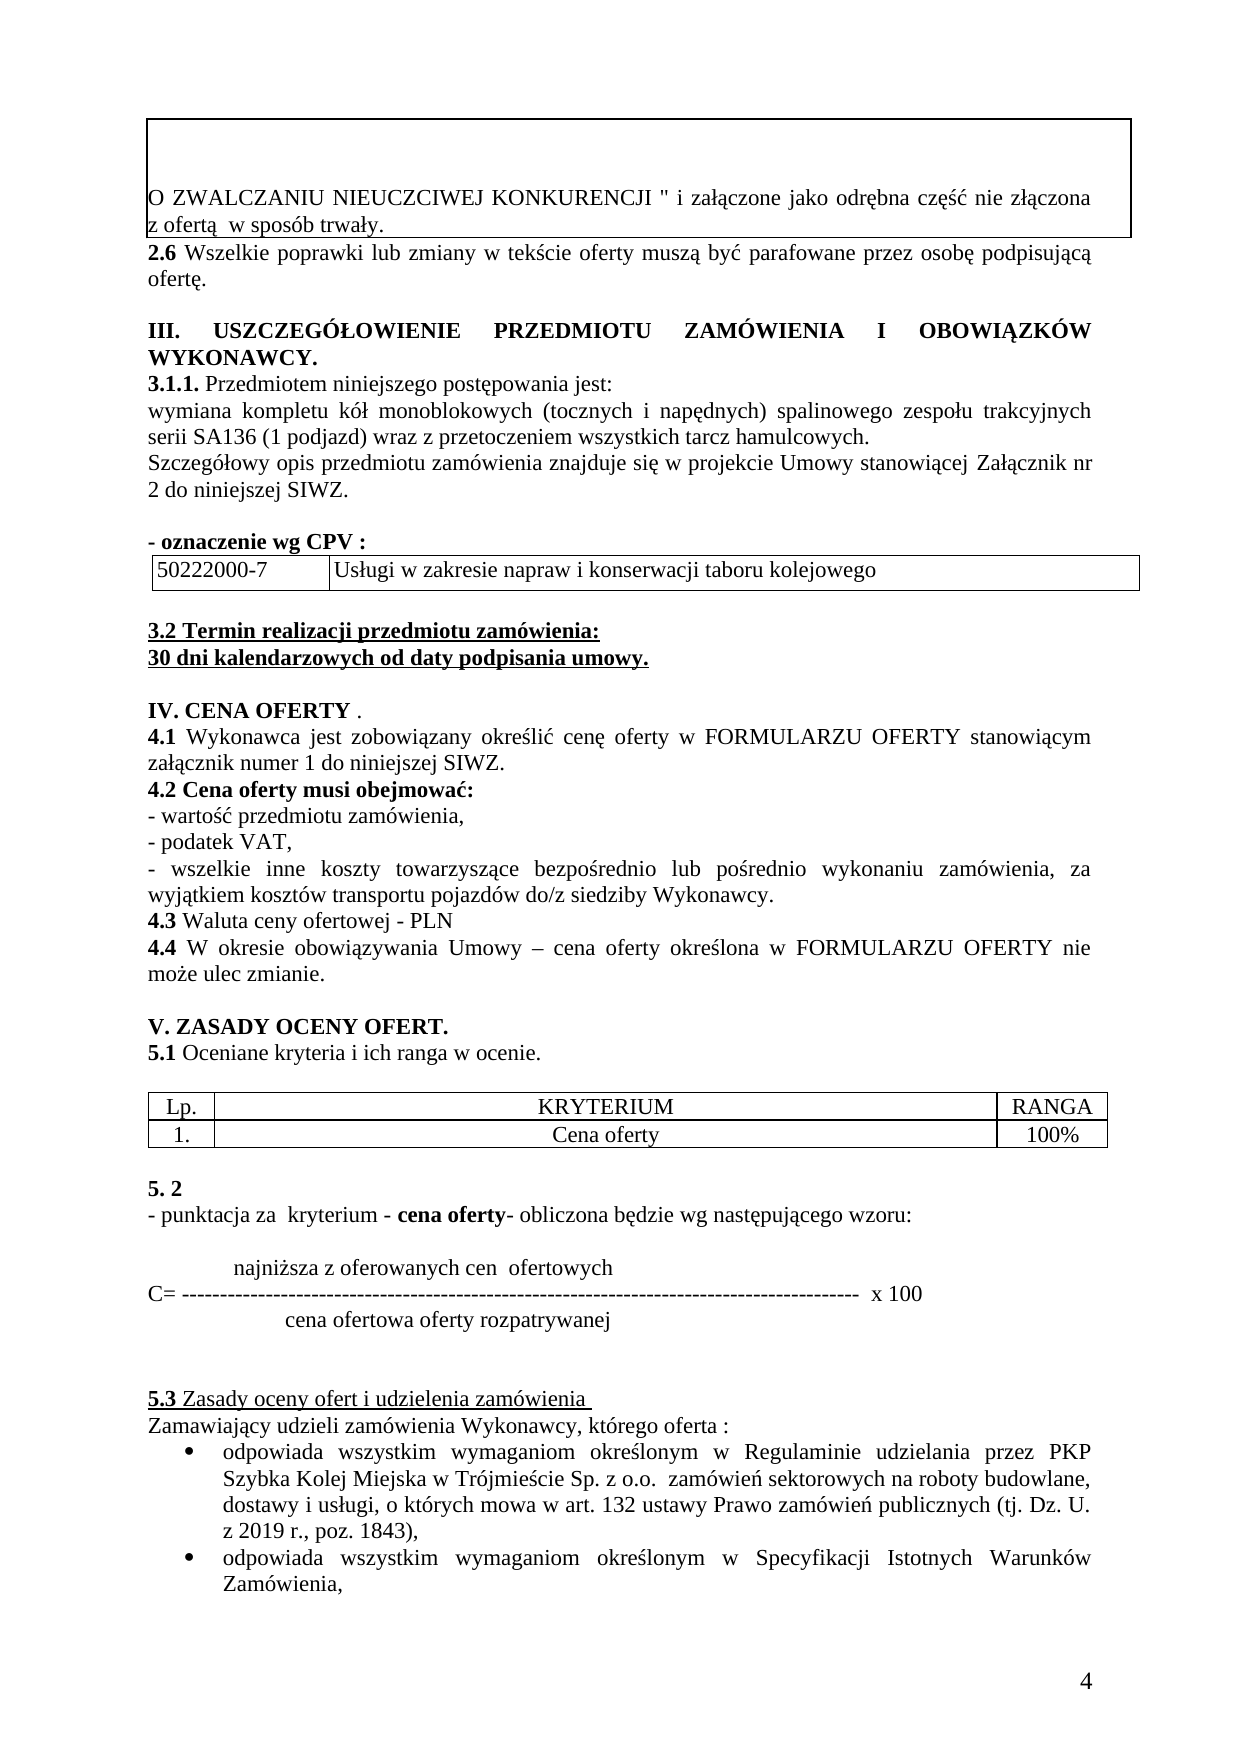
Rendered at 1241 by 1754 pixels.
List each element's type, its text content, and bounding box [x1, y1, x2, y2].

text 5. 2 [148, 1175, 1092, 1201]
text cena ofertowa oferty rozpatrywanej [148, 1306, 1092, 1333]
table_cell Cena oferty [215, 1121, 996, 1147]
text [148, 120, 1130, 237]
text - oznaczenie wg CPV : [148, 528, 1092, 555]
text C= ----------------------------------------------------------------------------------------- x 100 [148, 1280, 1092, 1306]
table_cell 1. [149, 1121, 214, 1147]
text III. USZCZEGÓŁOWIENIE PRZEDMIOTU ZAMÓWIENIA I OBOWIĄZKÓW WYKONAWCY. [148, 318, 1092, 370]
text - punktacja za kryterium - cena oferty- obliczona będzie wg następującego wzoru: [148, 1201, 1092, 1227]
text - wszelkie inne koszty towarzyszące bezpośrednio lub pośrednio wykonaniu zamówienia, za wyjątkiem kosztów transportu pojazdów do/z siedziby Wykonawcy. [148, 855, 1092, 907]
text 3.1.1. Przedmiotem niniejszego postępowania jest: [148, 370, 1092, 397]
list odpowiada wszystkim wymaganiom określonym w Specyfikacji Istotnych Warunków Zamówienia, [185, 1544, 1092, 1596]
text Szczegółowy opis przedmiotu zamówienia znajduje się w projekcie Umowy stanowiącej Załącznik nr 2 do niniejszej SIWZ. [148, 449, 1092, 502]
table_cell 100% [998, 1121, 1107, 1147]
text 4.3 Waluta ceny ofertowej - PLN [148, 907, 1092, 934]
table_header Usługi w zakresie napraw i konserwacji taboru kolejowego [330, 556, 1139, 590]
text 3.2 Termin realizacji przedmiotu zamówienia: [148, 618, 1092, 644]
text 4.4 W okresie obowiązywania Umowy – cena oferty określona w FORMULARZU OFERTY nie może ulec zmianie. [148, 934, 1092, 987]
table_header RANGA [998, 1093, 1107, 1119]
text 5.3 Zasady oceny ofert i udzielenia zamówienia [148, 1386, 1092, 1412]
text - wartość przedmiotu zamówienia, [148, 802, 1092, 828]
text 30 dni kalendarzowych od daty podpisania umowy. [148, 644, 1092, 670]
text najniższa z oferowanych cen ofertowych [148, 1254, 1092, 1280]
table_header 50222000-7 [153, 556, 329, 590]
text wymiana kompletu kół monoblokowych (tocznych i napędnych) spalinowego zespołu trakcyjnych serii SA136 (1 podjazd) wraz z przetoczeniem wszystkich tarcz hamulcowych. [148, 397, 1092, 449]
text - podatek VAT, [148, 828, 1092, 855]
text Zamawiający udzieli zamówienia Wykonawcy, którego oferta : [148, 1412, 1092, 1438]
text IV. CENA OFERTY . [148, 697, 1092, 723]
text 2.6 Wszelkie poprawki lub zmiany w tekście oferty muszą być parafowane przez osobę podpisującą ofertę. [148, 238, 1092, 291]
table_header Lp. [149, 1093, 214, 1119]
list odpowiada wszystkim wymaganiom określonym w Regulaminie udzielania przez PKP Szybka Kolej Miejska w Trójmieście Sp. z o.o. zamówień sektorowych na roboty budowlane, dostawy i usługi, o których mowa w art. 132 ustawy Prawo zamówień publicznych (tj. Dz. U. z 2019 r., poz. 1843), [185, 1438, 1092, 1544]
text 5.1 Oceniane kryteria i ich ranga w ocenie. [148, 1039, 1092, 1066]
text V. ZASADY OCENY OFERT. [148, 1013, 1092, 1039]
table_header KRYTERIUM [215, 1093, 996, 1119]
text 4.1 Wykonawca jest zobowiązany określić cenę oferty w FORMULARZU OFERTY stanowiącym załącznik numer 1 do niniejszej SIWZ. [148, 723, 1092, 776]
text 4.2 Cena oferty musi obejmować: [148, 776, 1092, 802]
